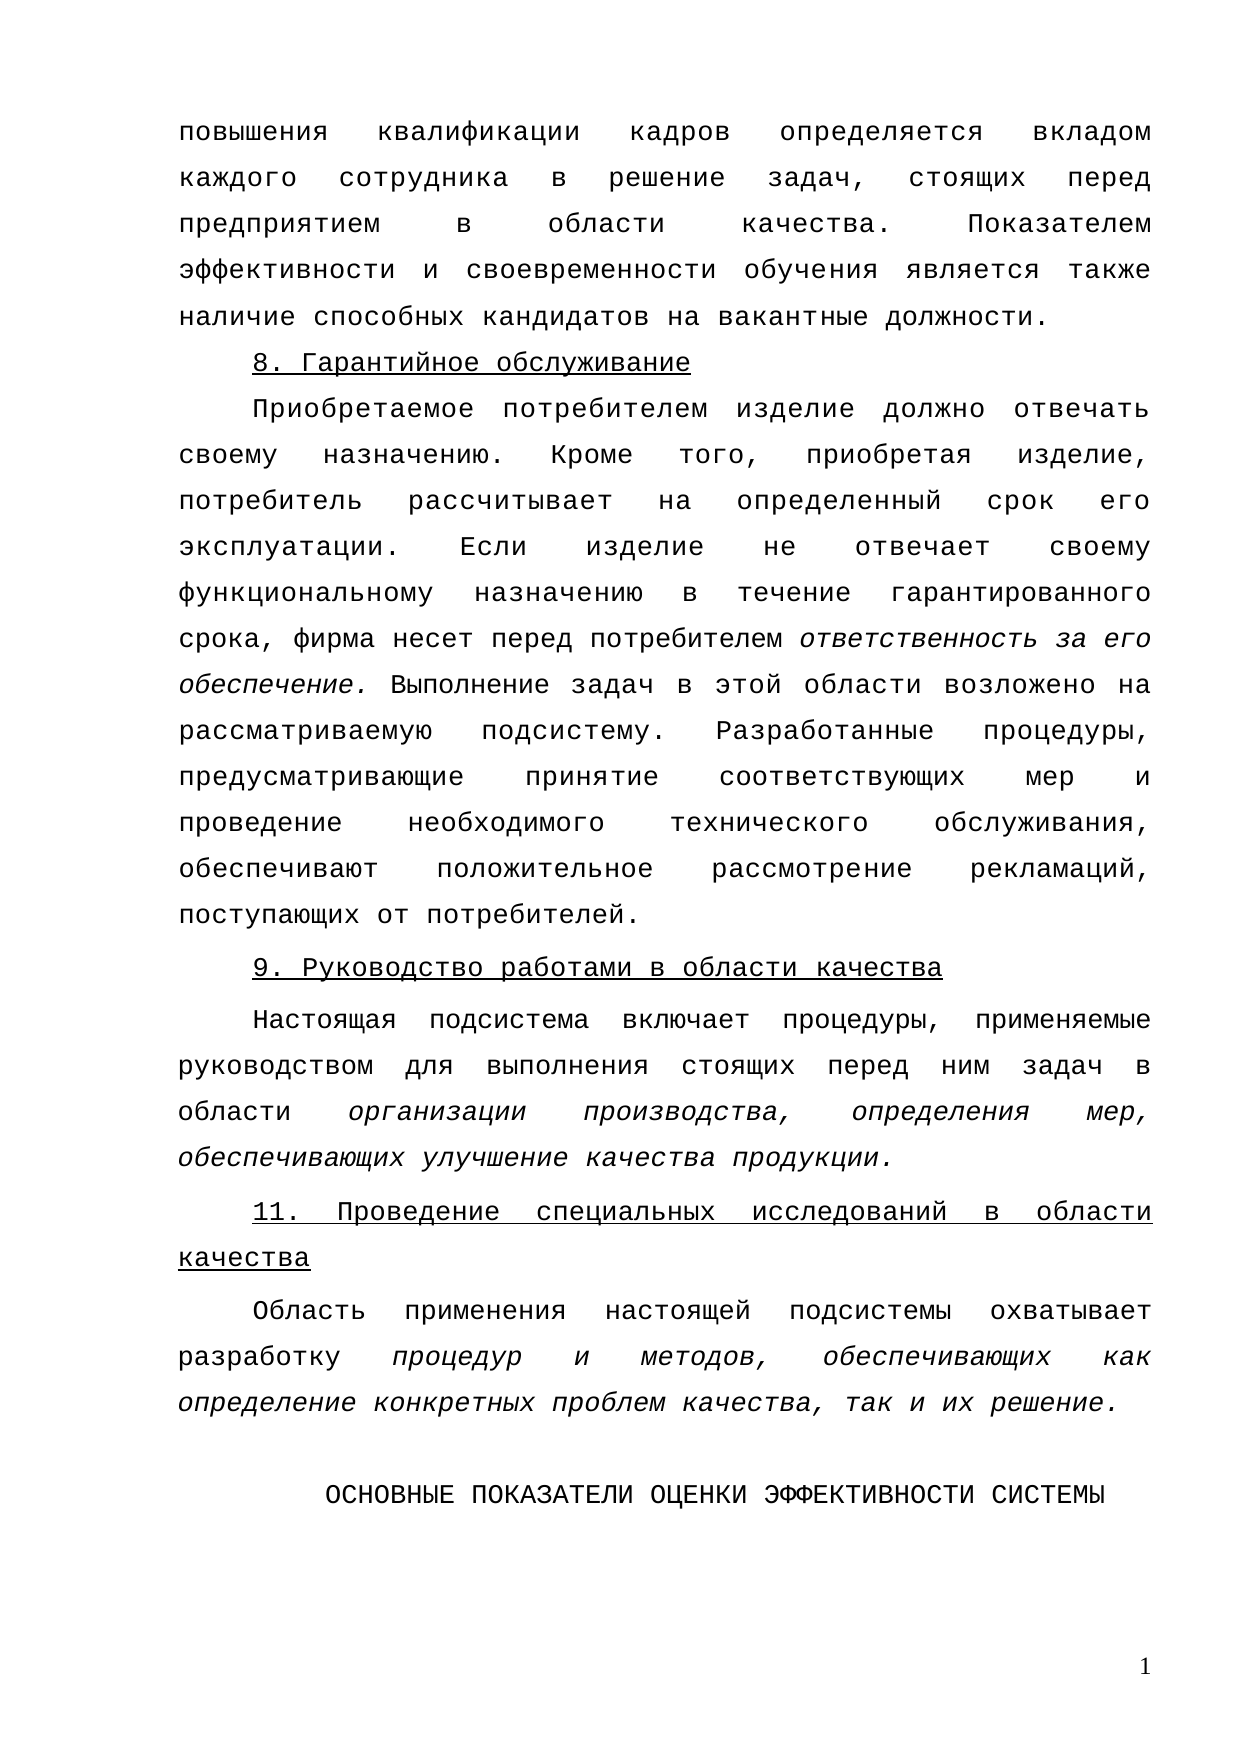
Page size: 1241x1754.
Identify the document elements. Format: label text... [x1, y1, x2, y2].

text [178, 118, 1152, 333]
text Настоящая подсистема включает процедуры, применяемые руководством для выполнения стоящих перед ним задач в области организации производства, определения мер, обеспечивающих улучшение качества продукции. [177, 1006, 1152, 1175]
text 8. Гарантийное обслуживание [178, 348, 1152, 379]
text Приобретаемое потребителем изделие должно отвечать своему назначению. Кроме того, приобретая изделие, потребитель рассчитывает на определенный срок его эксплуатации. Если изделие не отвечает своему функциональному назначению в течение гарантированного срока, фирма несет перед потребителем ответственность за его обеспечение. Выполнение задач в этой области возложено на рассматриваемую подсистему. Разработанные процедуры, предусматривающие принятие соответствующих мер и проведение необходимого технического обслуживания, обеспечивают положительное рассмотрение рекламаций, поступающих от потребителей. [178, 394, 1152, 932]
text 9. Руководство работами в области качества [177, 953, 994, 984]
text Основные показатели оценки эффективности системы [251, 1481, 1152, 1512]
text 11. Проведение специальных исследований в области качества [177, 1197, 1152, 1274]
text Область применения настоящей подсистемы охватывает разработку процедур и методов, обеспечивающих как определение конкретных проблем качества, так и их решение. [177, 1297, 1152, 1420]
